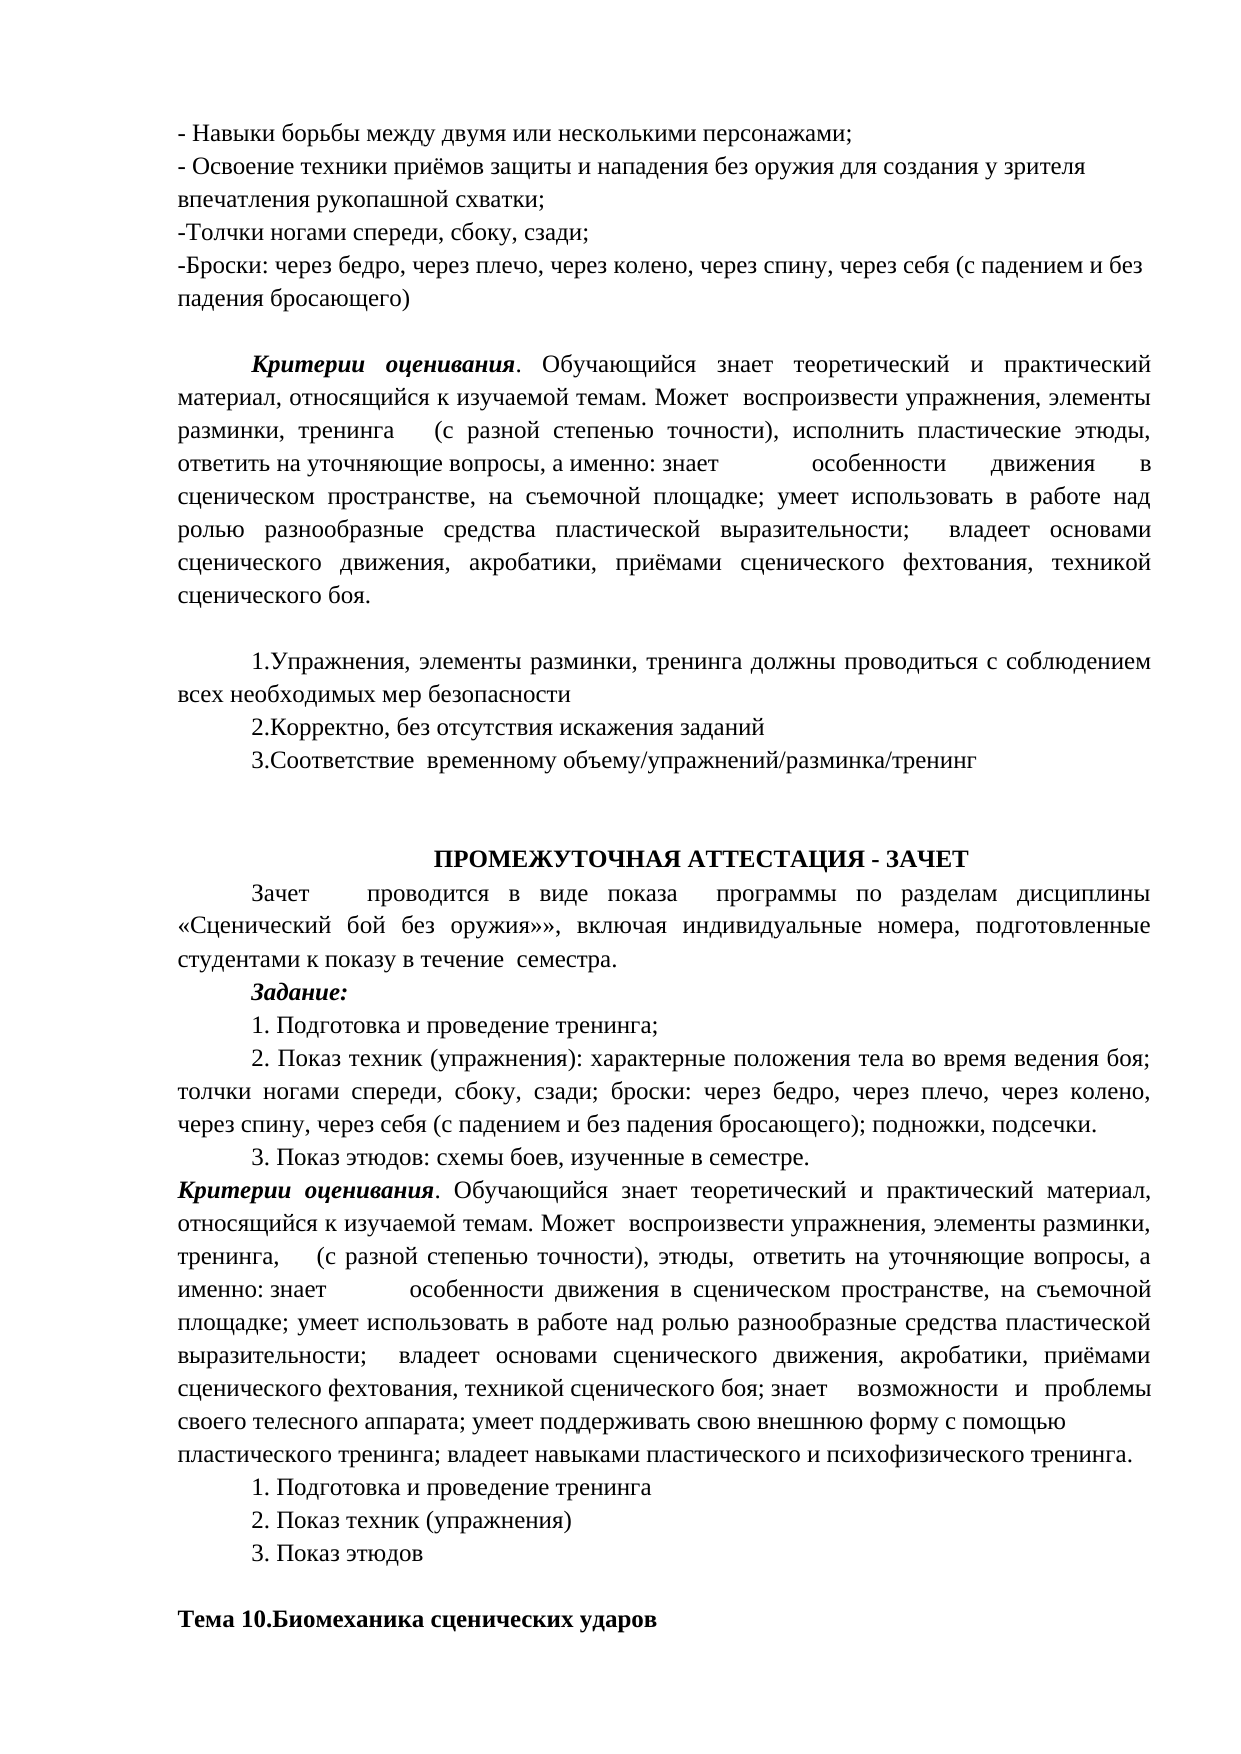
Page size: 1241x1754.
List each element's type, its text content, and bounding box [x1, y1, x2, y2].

text 1.Упражнения, элементы разминки, тренинга должны проводиться с соблюдением всех необходимых мер безопасности [177, 646, 1152, 708]
text пластического тренинга; владеет навыками пластического и психофизического тренинга. [177, 1439, 1152, 1468]
text -Толчки ногами спереди, сбоку, сзади; [177, 217, 1152, 246]
text 2.Корректно, без отсутствия искажения заданий [177, 712, 1152, 741]
text 3. Показ этюдов: схемы боев, изученные в семестре. [177, 1142, 1152, 1171]
text 2. Показ техник (упражнения): характерные положения тела во время ведения боя; толчки ногами спереди, сбоку, сзади; броски: через бедро, через плечо, через колено, через спину, через себя (с падением и без падения бросающего); подножки, подсечки. [177, 1043, 1152, 1137]
text Тема 10.Биомеханика сценических ударов [177, 1604, 1152, 1633]
text Критерии оценивания. Обучающийся знает теоретический и практический материал, относящийся к изучаемой темам. Может воспроизвести упражнения, элементы разминки, тренинга, (с разной степенью точности), этюды, ответить на уточняющие вопросы, а именно: знает особенности движения в сценическом пространстве, на съемочной площадке; умеет использовать в работе над ролью разнообразные средства пластической выразительности; владеет основами сценического движения, акробатики, приёмами сценического фехтования, техникой сценического боя; знает возможности и проблемы своего телесного аппарата; умеет поддерживать свою внешнюю форму с помощью [177, 1175, 1152, 1435]
text 2. Показ техник (упражнения) [177, 1505, 1152, 1534]
text - Навыки борьбы между двумя или несколькими персонажами; [177, 118, 1152, 147]
text 3.Соответствие временному объему/упражнений/разминка/тренинг [177, 746, 1152, 774]
text Критерии оценивания. Обучающийся знает теоретический и практический материал, относящийся к изучаемой темам. Может воспроизвести упражнения, элементы разминки, тренинга (с разной степенью точности), исполнить пластические этюды, ответить на уточняющие вопросы, а именно: знает особенности движения в сценическом пространстве, на съемочной площадке; умеет использовать в работе над ролью разнообразные средства пластической выразительности; владеет основами сценического движения, акробатики, приёмами сценического фехтования, техникой сценического боя. [177, 349, 1152, 609]
text 3. Показ этюдов [177, 1538, 1152, 1567]
text 1. Подготовка и проведение тренинга [177, 1472, 1152, 1501]
text -Броски: через бедро, через плечо, через колено, через спину, через себя (с падением и без падения бросающего) [177, 250, 1152, 312]
text - Освоение техники приёмов защиты и нападения без оружия для создания у зрителя впечатления рукопашной схватки; [177, 151, 1152, 213]
text Задание: [177, 977, 1152, 1005]
text Зачет проводится в виде показа программы по разделам дисциплины «Сценический бой без оружия»», включая индивидуальные номера, подготовленные студентами к показу в течение семестра. [177, 878, 1152, 972]
text 1. Подготовка и проведение тренинга; [177, 1010, 1152, 1038]
text ПРОМЕЖУТОЧНАЯ АТТЕСТАЦИЯ - ЗАЧЕТ [177, 844, 1152, 873]
